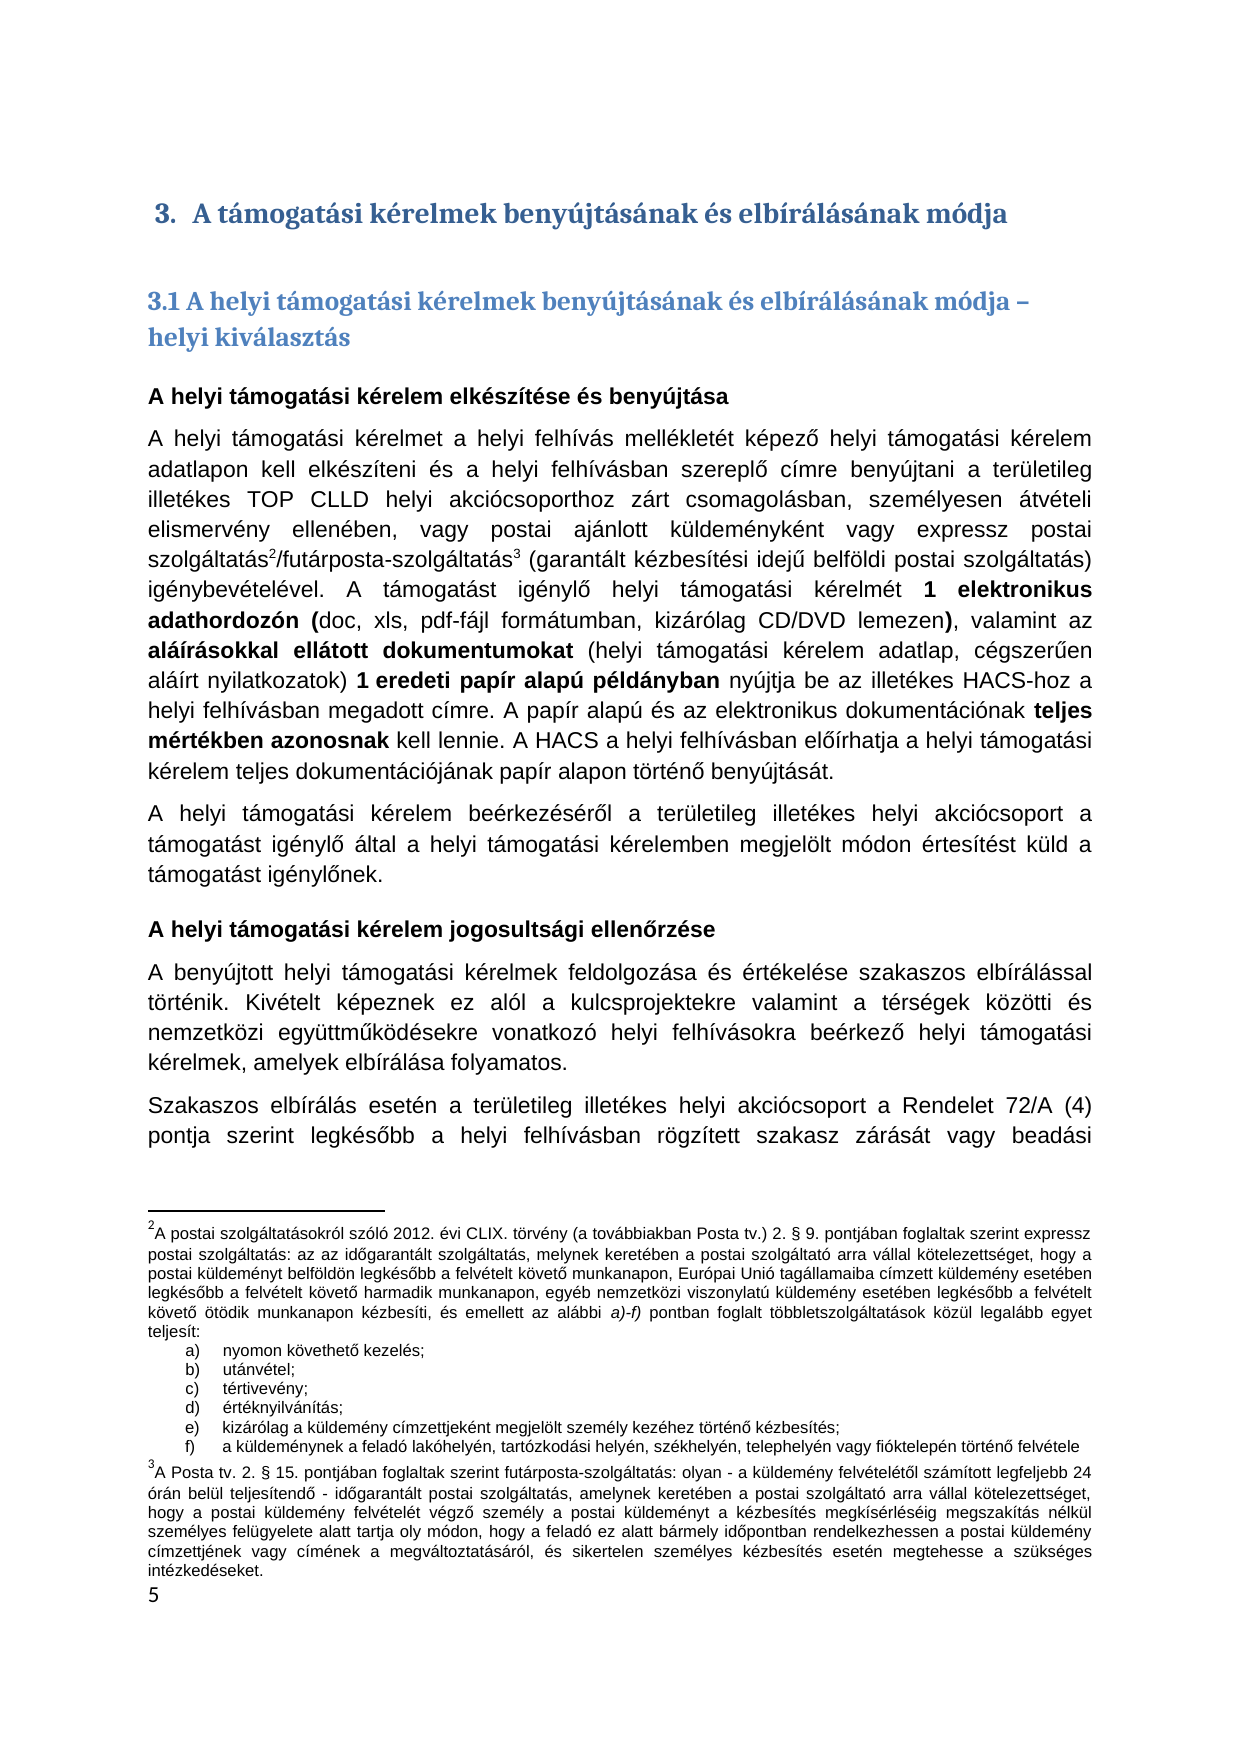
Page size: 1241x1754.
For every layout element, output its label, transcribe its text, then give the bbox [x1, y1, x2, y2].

text A helyi támogatási kérelem elkészítése és benyújtása [148, 383, 1093, 409]
text A helyi támogatási kérelmet a helyi felhívás mellékletét képező helyi támogatási kérelem adatlapon kell elkészíteni és a helyi felhívásban szereplő címre benyújtani a területileg illetékes TOP CLLD helyi akciócsoporthoz zárt csomagolásban, személyesen átvételi elismervény ellenében, vagy postai ajánlott küldeményként vagy expressz postai szolgáltatás/futárposta-szolgáltatás (garantált kézbesítési idejű belföldi postai szolgáltatás) igénybevételével. A támogatást igénylő helyi támogatási kérelmét 1 elektronikus adathordozón (doc, xls, pdf-fájl formátumban, kizárólag CD/DVD lemezen), valamint az aláírásokkal ellátott dokumentumokat (helyi támogatási kérelem adatlap, cégszerűen aláírt nyilatkozatok) 1 eredeti papír alapú példányban nyújtja be az illetékes HACS-hoz a helyi felhívásban megadott címre. A papír alapú és az elektronikus dokumentációnak teljes mértékben azonosnak kell lennie. A HACS a helyi felhívásban előírhatja a helyi támogatási kérelem teljes dokumentációjának papír alapon történő benyújtását. [148, 425, 1093, 784]
text Szakaszos elbírálás esetén a területileg illetékes helyi akciócsoport a Rendelet 72/A (4) pontja szerint legkésőbb a helyi felhívásban rögzített szakasz zárását vagy beadási határnapját követő 10 napon belül megkezdi az adott felhívásra beérkezett helyi támogatási kérelmek jogosultsági ellenőrzését a helyi felhívásban szereplő szempontok szerint. [148, 1092, 1093, 1148]
subtitle A támogatási kérelmek benyújtásának és elbírálásának módja [155, 198, 1093, 231]
subtitle 3.1 A helyi támogatási kérelmek benyújtásának és elbírálásának módja – helyi kiválasztás [148, 286, 1093, 353]
text A benyújtott helyi támogatási kérelmek feldolgozása és értékelése szakaszos elbírálással történik. Kivételt képeznek ez alól a kulcsprojektekre valamint a térségek közötti és nemzetközi együttműködésekre vonatkozó helyi felhívásokra beérkező helyi támogatási kérelmek, amelyek elbírálása folyamatos. [148, 959, 1093, 1076]
text A helyi támogatási kérelem beérkezéséről a területileg illetékes helyi akciócsoport a támogatást igénylő által a helyi támogatási kérelemben megjelölt módon értesítést küld a támogatást igénylőnek. [148, 800, 1093, 887]
list A helyi támogatási kérelem jogosultsági ellenőrzése [148, 916, 1093, 942]
